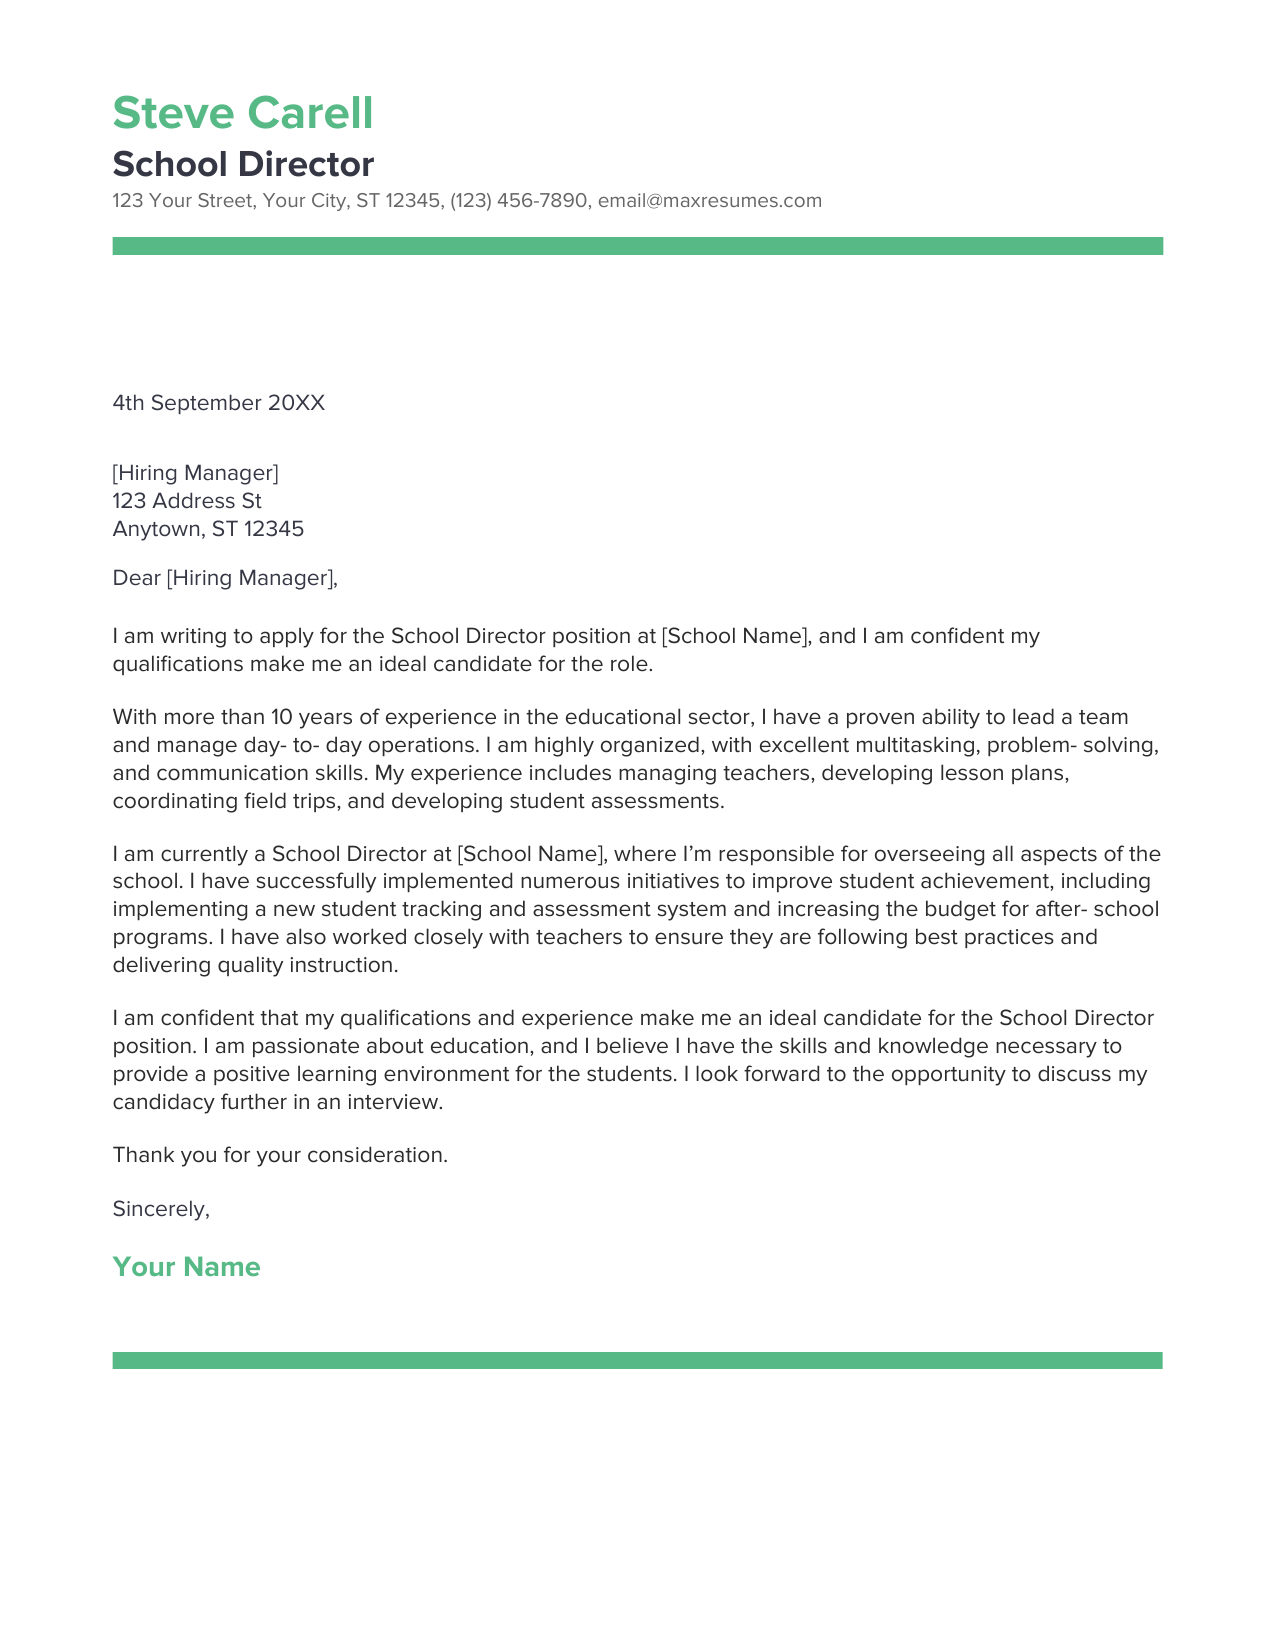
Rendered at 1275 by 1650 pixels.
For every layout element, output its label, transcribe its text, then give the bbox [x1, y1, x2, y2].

text 123 Your Street, Your City, ST 12345, (123) 456-7890, email@maxresumes.com [112, 188, 1162, 213]
picture [112, 1352, 1163, 1369]
text Sincerely, [112, 1195, 1162, 1223]
text I am confident that my qualifications and experience make me an ideal candidate for the School Director position. I am passionate about education, and I believe I have the skills and knowledge necessary to provide a positive learning environment for the students. I look forward to the opportunity to discuss my candidacy further in an interview. [112, 1004, 1162, 1116]
text Steve Carell School Director [112, 33, 1162, 188]
text With more than 10 years of experience in the educational sector, I have a proven ability to lead a team and manage day- to- day operations. I am highly organized, with excellent multitasking, problem- solving, and communication skills. My experience includes managing teachers, developing lesson plans, coordinating field trips, and developing student assessments. [112, 703, 1162, 815]
text Thank you for your consideration. [112, 1141, 1162, 1169]
text Your Name [112, 1250, 1162, 1285]
text Anytown, ST 12345 [112, 515, 1162, 543]
text [Hiring Manager] [112, 431, 1162, 487]
text 123 Address St [112, 487, 1162, 515]
text 4th September 20XX [112, 389, 1162, 417]
text I am writing to apply for the School Director position at [School Name], and I am confident my qualifications make me an ideal candidate for the role. [112, 622, 1162, 678]
text I am currently a School Director at [School Name], where I’m responsible for overseeing all aspects of the school. I have successfully implemented numerous initiatives to improve student achievement, including implementing a new student tracking and assessment system and increasing the budget for after- school programs. I have also worked closely with teachers to ensure they are following best practices and delivering quality instruction. [112, 840, 1162, 979]
picture [112, 237, 1164, 255]
text Dear [Hiring Manager], [112, 564, 1162, 592]
